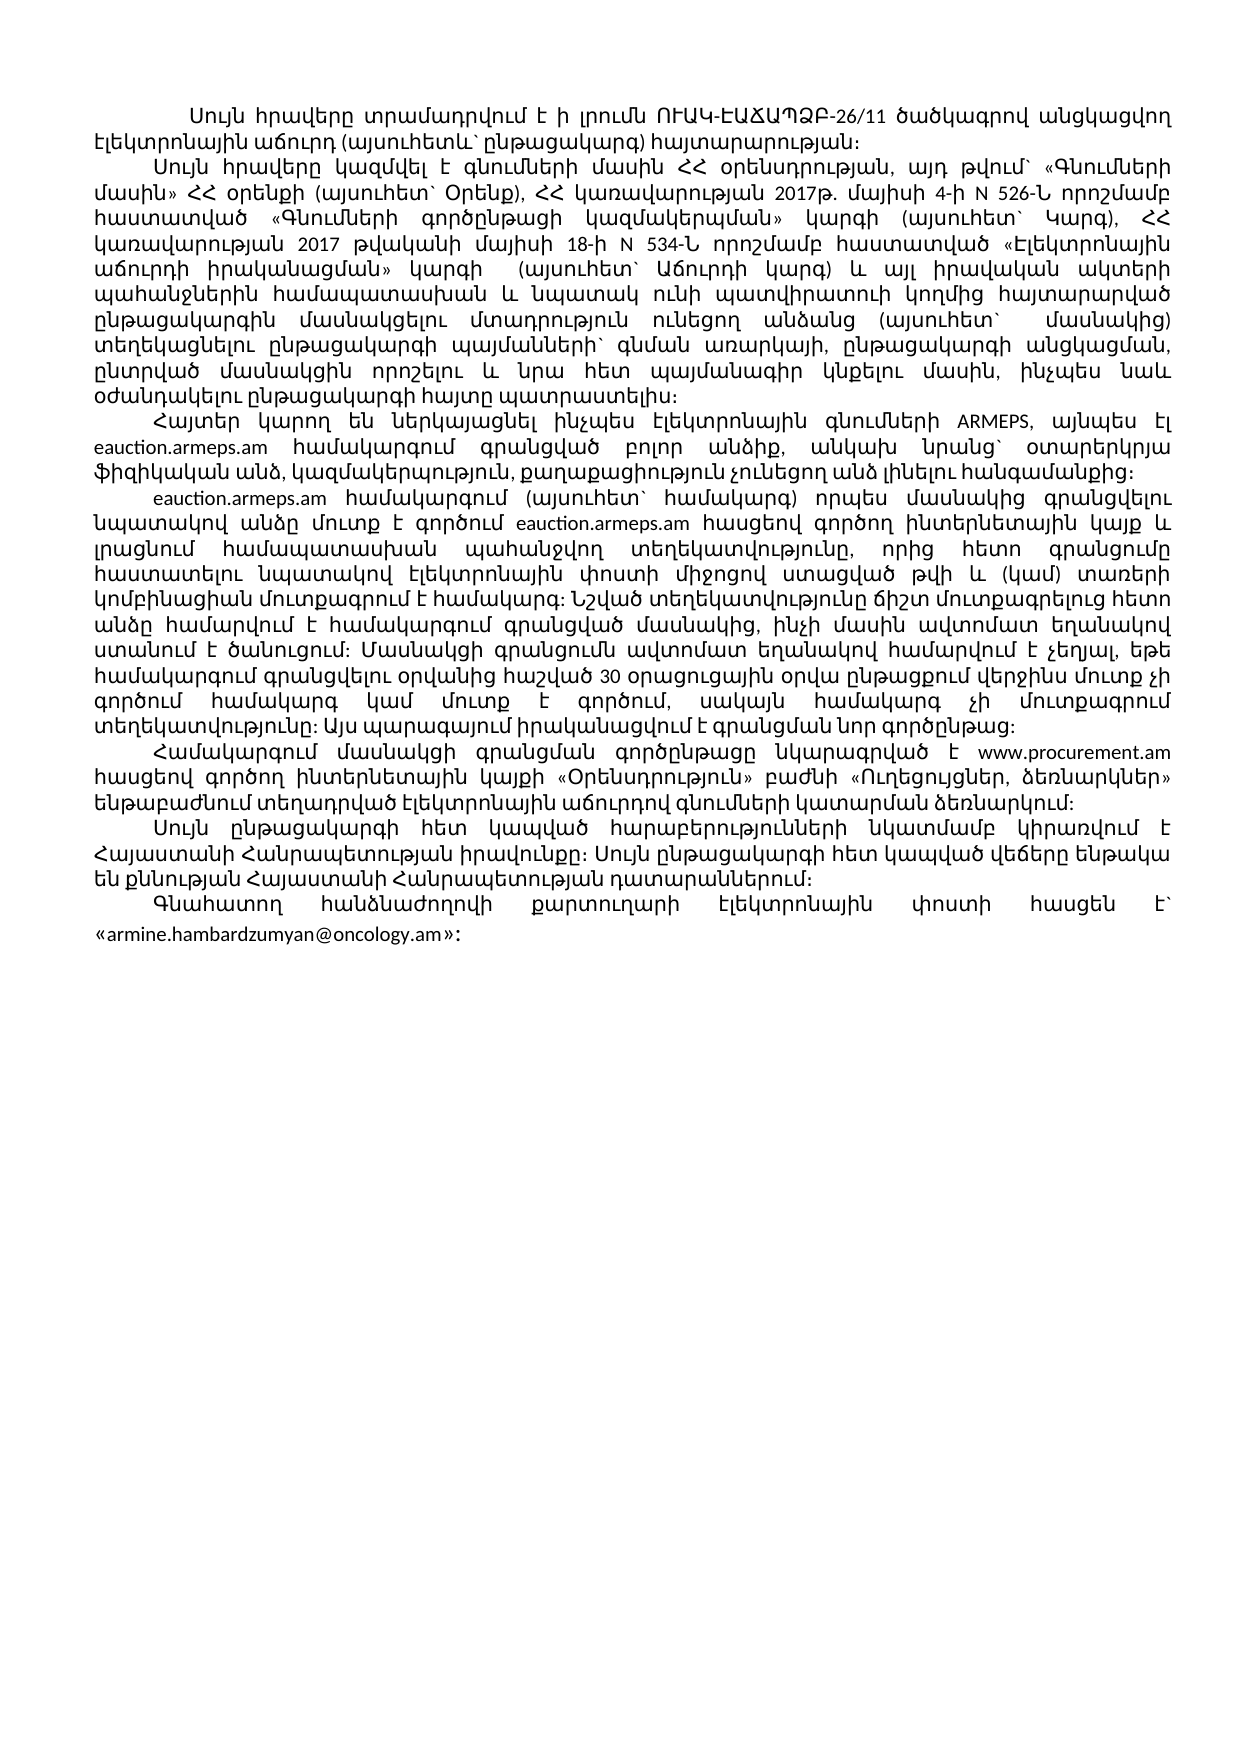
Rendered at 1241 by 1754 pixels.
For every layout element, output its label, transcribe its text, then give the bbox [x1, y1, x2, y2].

text Սույն հրավերը կազմվել է գնումների մասին ՀՀ օրենսդրության, այդ թվում` «Գնումների մասին» ՀՀ օրենքի (այսուհետ` Օրենք), ՀՀ կառավարության 2017թ. մայիսի 4-ի N 526-Ն որոշմամբ հաստատված «Գնումների գործընթացի կազմակերպման» կարգի (այսուհետ` Կարգ), ՀՀ կառավարության 2017 թվականի մայիսի 18-ի N 534-Ն որոշմամբ հաստատված «Էլեկտրոնային աճուրդի իրականացման» կարգի (այսուհետ` Աճուրդի կարգ) և այլ իրավական ակտերի պահանջներին համապատասխան և նպատակ ունի պատվիրատուի կողմից հայտարարված ընթացակարգին մասնակցելու մտադրություն ունեցող անձանց (այսուհետ` մասնակից) տեղեկացնելու ընթացակարգի պայմանների` գնման առարկայի, ընթացակարգի անցկացման, ընտրված մասնակցին որոշելու և նրա հետ պայմանագիր կնքելու մասին, ինչպես նաև օժանդակելու ընթացակարգի հայտը պատրաստելիս։ [94, 154, 1171, 409]
text Գնահատող հանձնաժողովի քարտուղարի էլեկտրոնային փոստի հասցեն է` «armine.hambardzumyan@oncology.am»: [94, 892, 1171, 948]
text Սույն հրավերը տրամադրվում է ի լրումն ՈՒԱԿ-ԷԱՃԱՊՁԲ-26/11 ծածկագրով անցկացվող էլեկտրոնային աճուրդ (այսուհետև` ընթացակարգ) հայտարարության։ [94, 104, 1171, 154]
text Համակարգում մասնակցի գրանցման գործընթացը նկարագրված է www.procurement.am հասցեով գործող ինտերնետային կայքի «Օրենսդրություն» բաժնի «Ուղեցույցներ, ձեռնարկներ» ենթաբաժնում տեղադրված էլեկտրոնային աճուրդով գնումների կատարման ձեռնարկում: [94, 739, 1171, 815]
text Սույն ընթացակարգի հետ կապված հարաբերությունների նկատմամբ կիրառվում է Հայաստանի Հանրապետության իրավունքը։ Սույն ընթացակարգի հետ կապված վեճերը ենթակա են քննության Հայաստանի Հանրապետության դատարաններում։ [94, 815, 1171, 892]
text eauction.armeps.am համակարգում (այսուհետ` համակարգ) որպես մասնակից գրանցվելու նպատակով անձը մուտք է գործում eauction.armeps.am հասցեով գործող ինտերնետային կայք և լրացնում համապատասխան պահանջվող տեղեկատվությունը, որից հետո գրանցումը հաստատելու նպատակով էլեկտրոնային փոստի միջոցով ստացված թվի և (կամ) տառերի կոմբինացիան մուտքագրում է համակարգ: Նշված տեղեկատվությունը ճիշտ մուտքագրելուց հետո անձը համարվում է համակարգում գրանցված մասնակից, ինչի մասին ավտոմատ եղանակով ստանում է ծանուցում: Մասնակցի գրանցումն ավտոմատ եղանակով համարվում է չեղյալ, եթե համակարգում գրանցվելու օրվանից հաշված 30 օրացուցային օրվա ընթացքում վերջինս մուտք չի գործում համակարգ կամ մուտք է գործում, սակայն համակարգ չի մուտքագրում տեղեկատվությունը: Այս պարագայում իրականացվում է գրանցման նոր գործընթաց: [94, 485, 1171, 739]
text Հայտեր կարող են ներկայացնել ինչպես էլեկտրոնային գնումների ARMEPS, այնպես էլ eauction.armeps.am համակարգում գրանցված բոլոր անձիք, անկախ նրանց` օտարերկրյա ֆիզիկական անձ, կազմակերպություն, քաղաքացիություն չունեցող անձ լինելու հանգամանքից։ [94, 409, 1171, 485]
